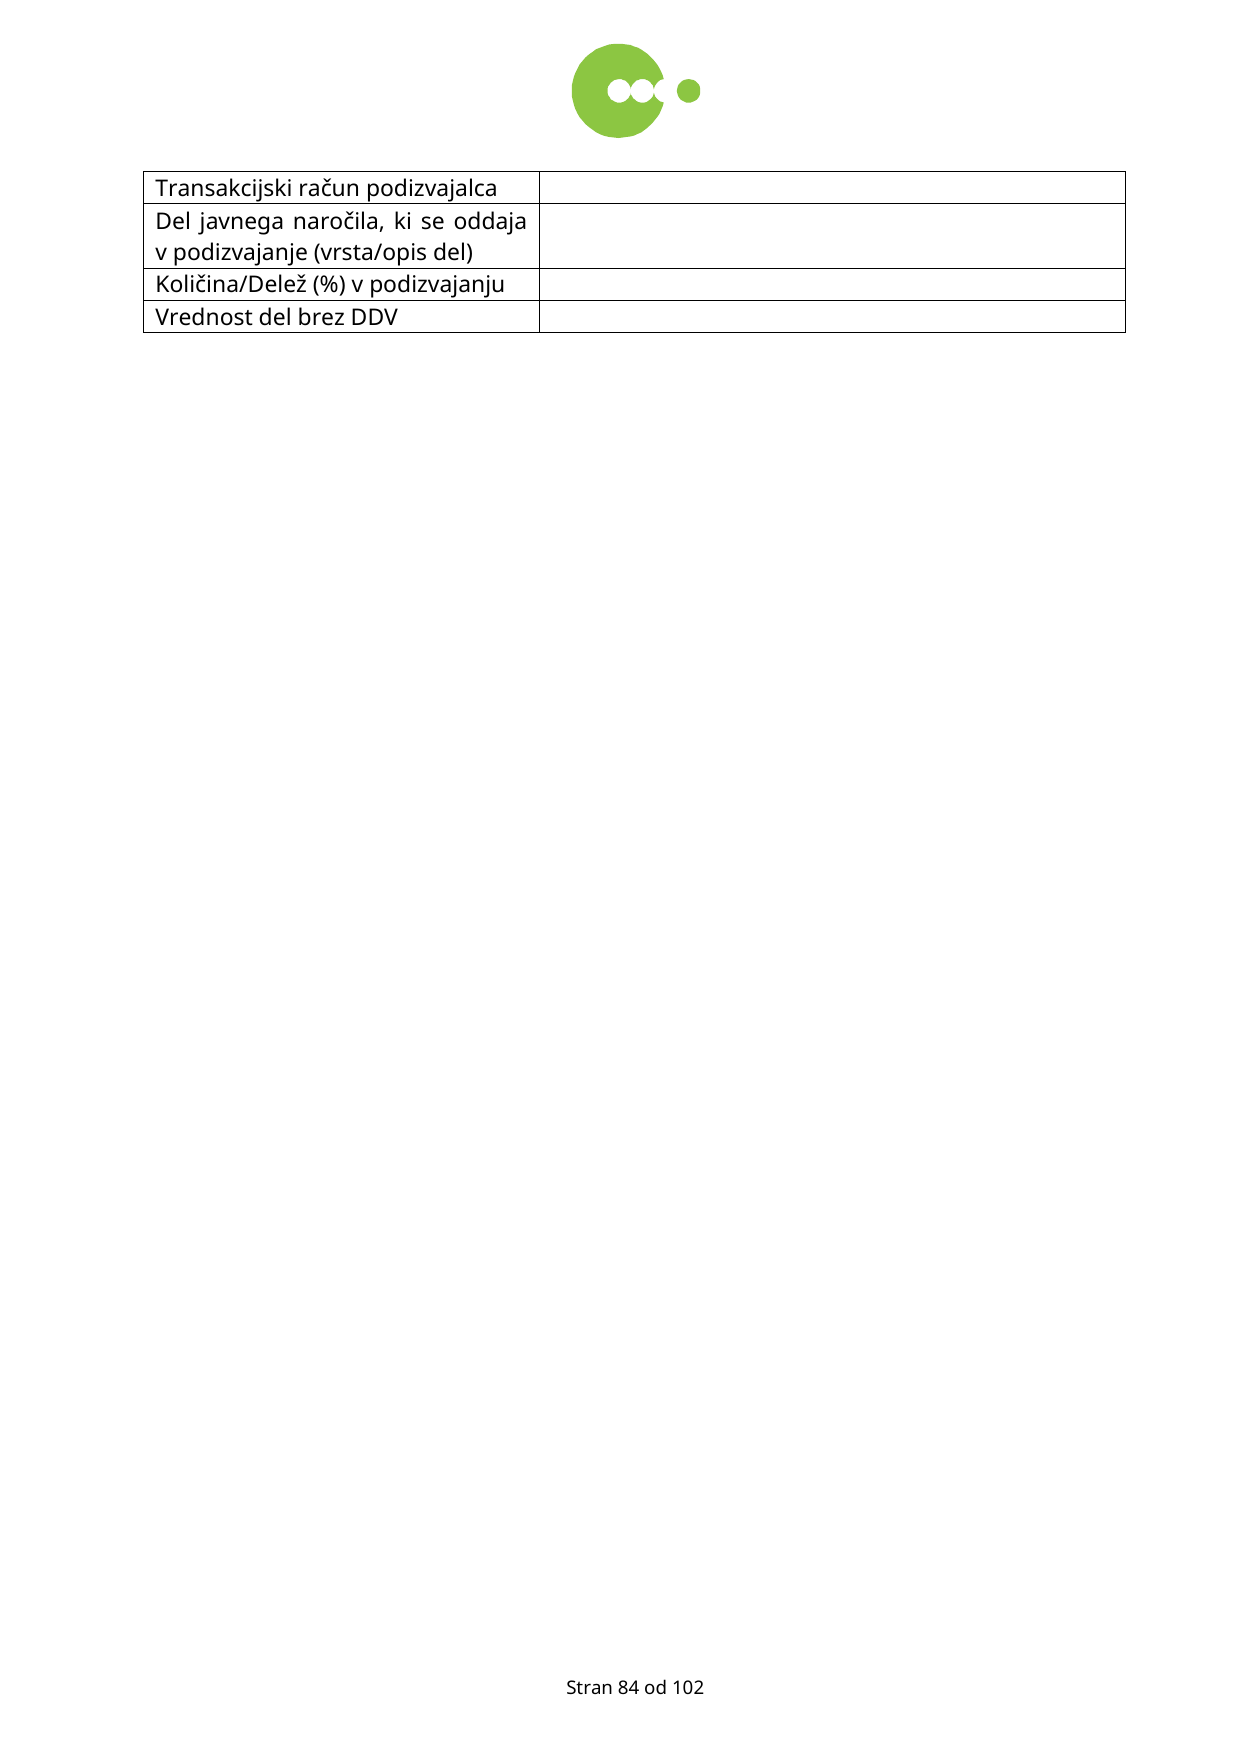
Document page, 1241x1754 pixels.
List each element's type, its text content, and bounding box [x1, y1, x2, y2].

table_cell [540, 204, 1125, 267]
table_cell Vrednost del brez DDV [144, 301, 539, 332]
table_cell Količina/Delež (%) v podizvajanju [144, 269, 539, 300]
table_cell [540, 172, 1125, 203]
table_cell [540, 269, 1125, 300]
table_cell Transakcijski račun podizvajalca [144, 172, 539, 203]
table_cell [540, 301, 1125, 332]
table_cell Del javnega naročila, ki se oddaja v podizvajanje (vrsta/opis del) [144, 204, 539, 267]
